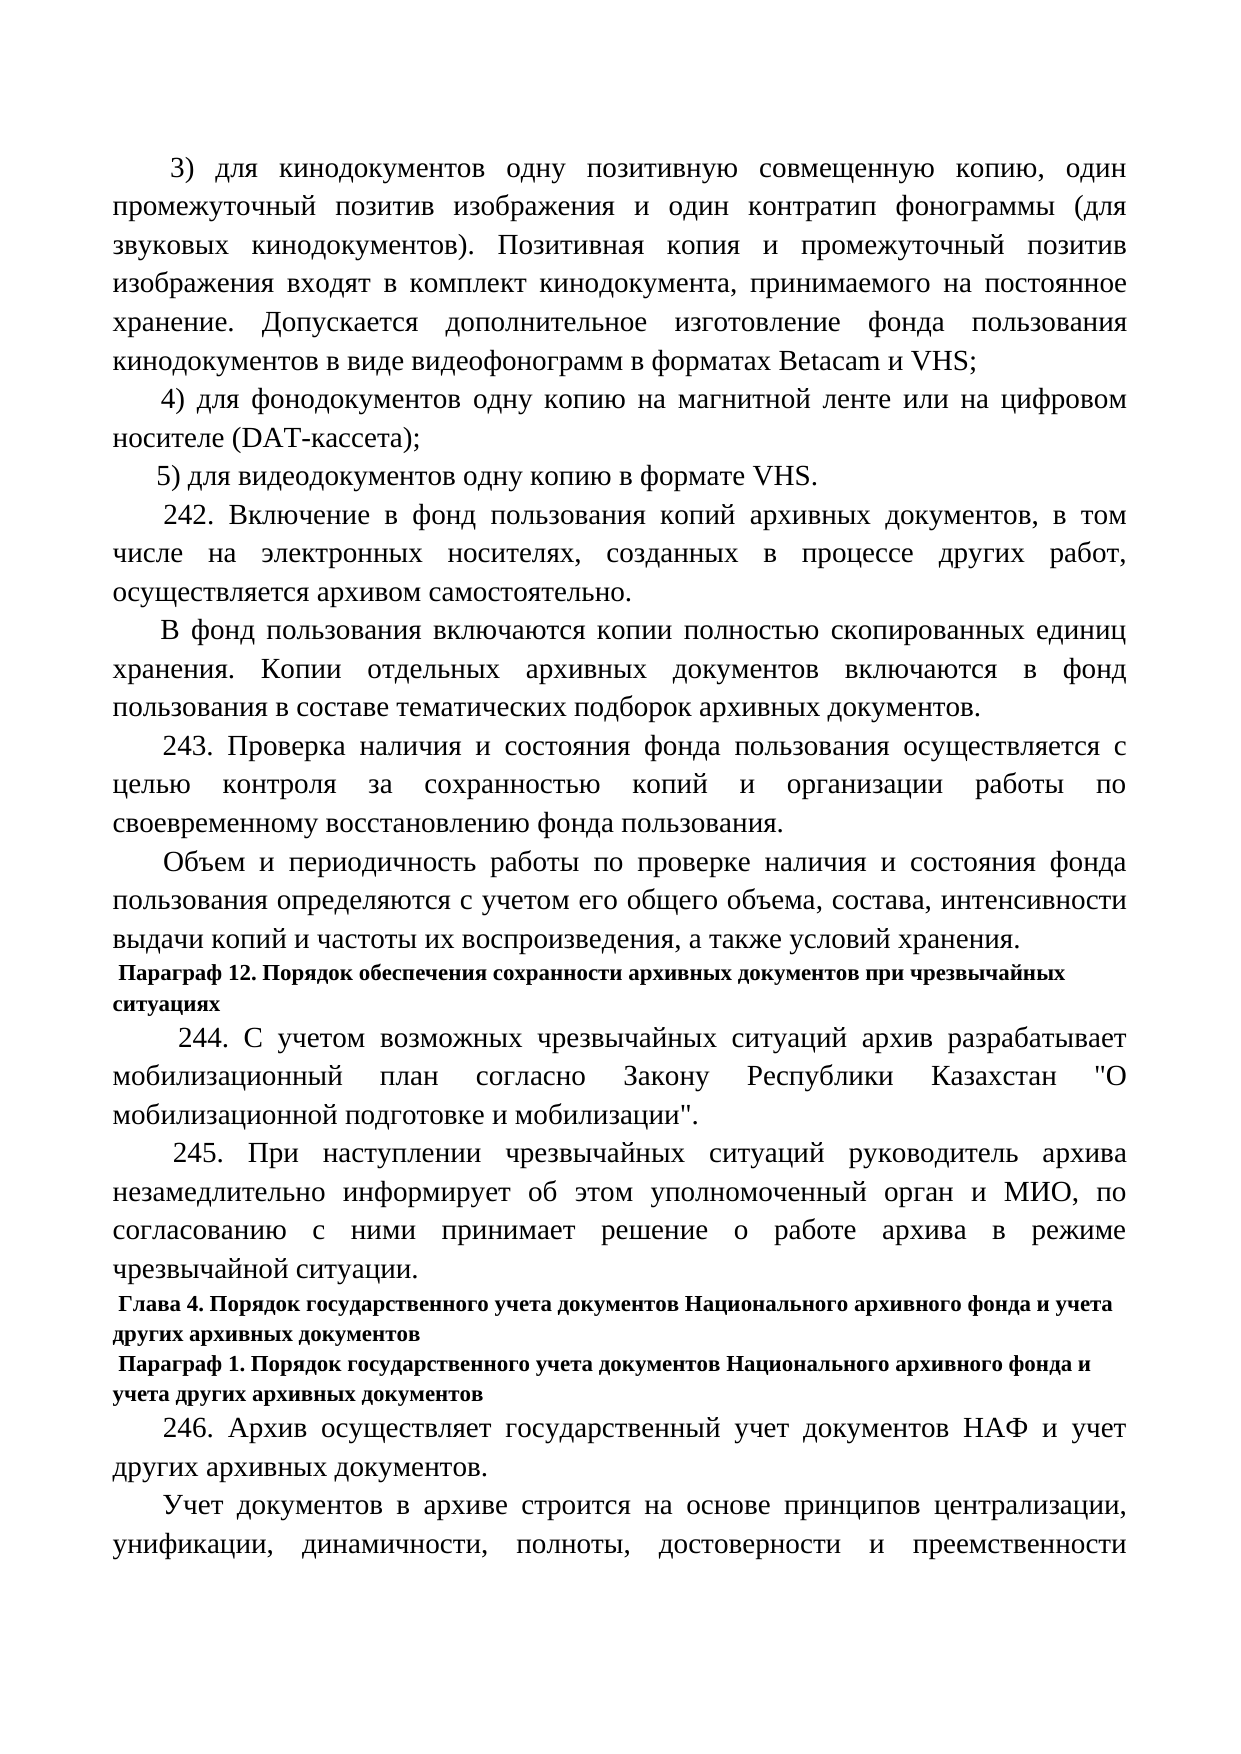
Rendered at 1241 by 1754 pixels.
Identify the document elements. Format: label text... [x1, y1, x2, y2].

text 3) для кинодокументов одну позитивную совмещенную копию, один промежуточный позитив изображения и один контратип фонограммы (для звуковых кинодокументов). Позитивная копия и промежуточный позитив изображения входят в комплект кинодокумента, принимаемого на постоянное хранение. Допускается дополнительное изготовление фонда пользования кинодокументов в виде видеофонограмм в форматах Betacam и VHS; [112, 150, 1128, 376]
text 243. Проверка наличия и состояния фонда пользования осуществляется с целью контроля за сохранностью копий и организации работы по своевременному восстановлению фонда пользования. [112, 728, 1128, 839]
text 246. Архив осуществляет государственный учет документов НАФ и учет других архивных документов. [112, 1410, 1128, 1482]
text Параграф 12. Порядок обеспечения сохранности архивных документов при чрезвычайных ситуациях [112, 959, 1128, 1016]
text 242. Включение в фонд пользования копий архивных документов, в том числе на электронных носителях, созданных в процессе других работ, осуществляется архивом самостоятельно. [112, 497, 1128, 607]
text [112, 1487, 1128, 1559]
text 244. С учетом возможных чрезвычайных ситуаций архив разрабатывает мобилизационный план согласно Закону Республики Казахстан "О мобилизационной подготовке и мобилизации". [112, 1020, 1128, 1130]
text Параграф 1. Порядок государственного учета документов Национального архивного фонда и учета других архивных документов [112, 1350, 1128, 1407]
text В фонд пользования включаются копии полностью скопированных единиц хранения. Копии отдельных архивных документов включаются в фонд пользования в составе тематических подборок архивных документов. [112, 612, 1128, 723]
text 4) для фонодокументов одну копию на магнитной ленте или на цифровом носителе (DAT-кассета); [112, 381, 1128, 453]
text 245. При наступлении чрезвычайных ситуаций руководитель архива незамедлительно информирует об этом уполномоченный орган и МИО, по согласованию с ними принимает решение о работе архива в режиме чрезвычайной ситуации. [112, 1135, 1128, 1284]
text 5) для видеодокументов одну копию в формате VHS. [112, 458, 1128, 492]
text Глава 4. Порядок государственного учета документов Национального архивного фонда и учета других архивных документов [112, 1289, 1128, 1346]
text Объем и периодичность работы по проверке наличия и состояния фонда пользования определяются с учетом его общего объема, состава, интенсивности выдачи копий и частоты их воспроизведения, а также условий хранения. [112, 844, 1128, 954]
